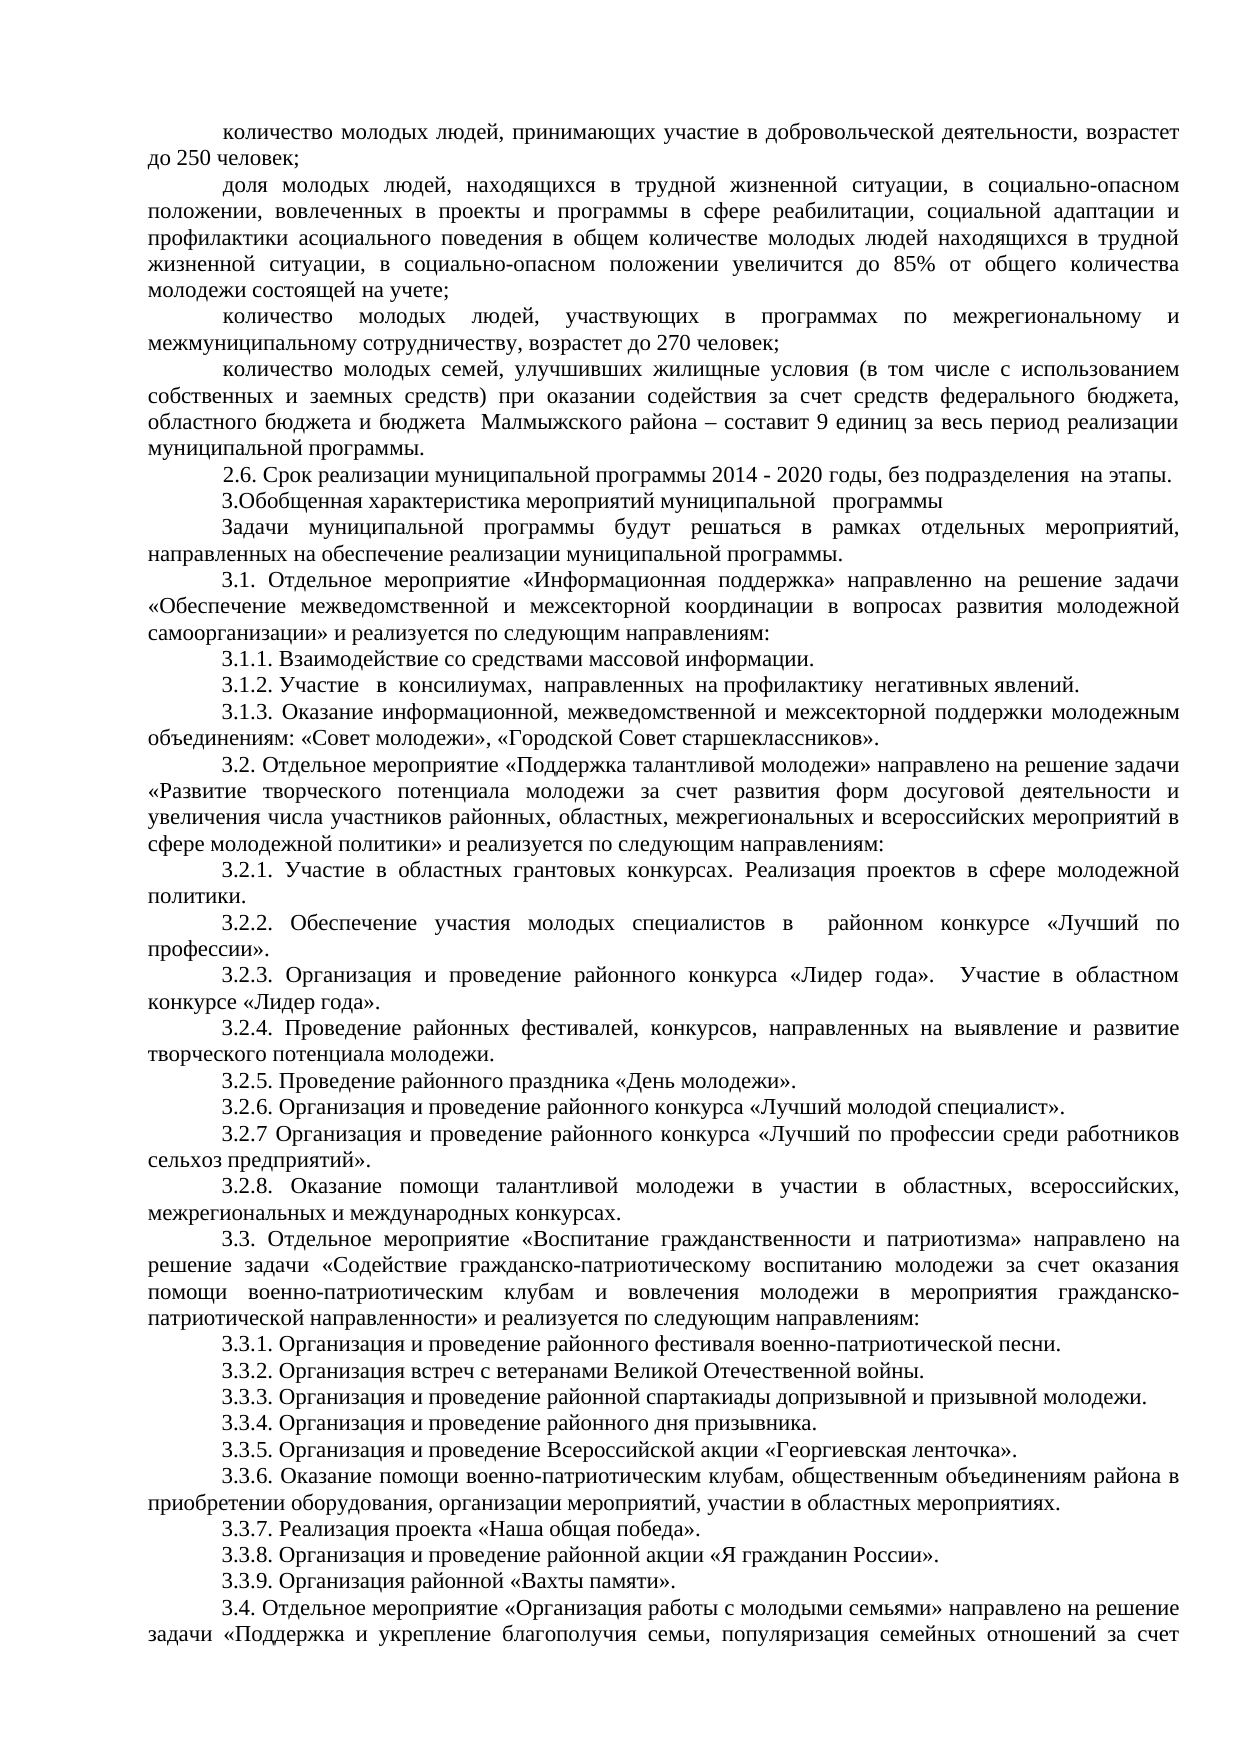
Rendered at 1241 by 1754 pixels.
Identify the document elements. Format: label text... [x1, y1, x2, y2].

text количество молодых людей, принимающих участие в добровольческой деятельности, возрастет до 250 человек; [148, 118, 1181, 171]
text 3.1. Отдельное мероприятие «Информационная поддержка» направленно на решение задачи «Обеспечение межведомственной и межсекторной координации в вопросах развития молодежной самоорганизации» и реализуется по следующим направлениям: [148, 566, 1181, 645]
text 2.6. Срок реализации муниципальной программы 2014 - 2020 годы, без подразделения на этапы. [148, 461, 1181, 487]
text количество молодых семей, улучшивших жилищные условия (в том числе с использованием собственных и заемных средств) при оказании содействия за счет средств федерального бюджета, областного бюджета и бюджета Малмыжского района – составит 9 единиц за весь период реализации муниципальной программы. [148, 355, 1181, 461]
text 3.1.1. Взаимодействие со средствами массовой информации. [148, 645, 1181, 672]
text 3.1.3. Оказание информационной, межведомственной и межсекторной поддержки молодежным объединениям: «Совет молодежи», «Городской Совет старшеклассников». [148, 698, 1181, 751]
text 3.2.3. Организация и проведение районного конкурса «Лидер года». Участие в областном конкурсе «Лидер года». [148, 961, 1181, 1014]
text 3.2.4. Проведение районных фестивалей, конкурсов, направленных на выявление и развитие творческого потенциала молодежи. [148, 1014, 1181, 1067]
text 3.2.8. Оказание помощи талантливой молодежи в участии в областных, всероссийских, межрегиональных и международных конкурсах. [148, 1172, 1181, 1225]
text Задачи муниципальной программы будут решаться в рамках отдельных мероприятий, направленных на обеспечение реализации муниципальной программы. [148, 513, 1181, 566]
text 3.3.4. Организация и проведение районного дня призывника. [148, 1409, 1181, 1436]
text 3.3.6. Оказание помощи военно-патриотическим клубам, общественным объединениям района в приобретении оборудования, организации мероприятий, участии в областных мероприятиях. [148, 1462, 1181, 1515]
text 3.3.8. Организация и проведение районной акции «Я гражданин России». [148, 1541, 1181, 1568]
text доля молодых людей, находящихся в трудной жизненной ситуации, в социально-опасном положении, вовлеченных в проекты и программы в сфере реабилитации, социальной адаптации и профилактики асоциального поведения в общем количестве молодых людей находящихся в трудной жизненной ситуации, в социально-опасном положении увеличится до 85% от общего количества молодежи состоящей на учете; [148, 171, 1181, 303]
text 3.1.2. Участие в консилиумах, направленных на профилактику негативных явлений. [148, 672, 1181, 698]
text 3.3.1. Организация и проведение районного фестиваля военно-патриотической песни. [148, 1330, 1181, 1357]
text 3.2.1. Участие в областных грантовых конкурсах. Реализация проектов в сфере молодежной политики. [148, 856, 1181, 909]
text количество молодых людей, участвующих в программах по межрегиональному и межмуниципальному сотрудничеству, возрастет до 270 человек; [148, 303, 1181, 355]
text 3.2.2. Обеспечение участия молодых специалистов в районном конкурсе «Лучший по профессии». [148, 909, 1181, 961]
text 3.2. Отдельное мероприятие «Поддержка талантливой молодежи» направлено на решение задачи «Развитие творческого потенциала молодежи за счет развития форм досуговой деятельности и увеличения числа участников районных, областных, межрегиональных и всероссийских мероприятий в сфере молодежной политики» и реализуется по следующим направлениям: [148, 751, 1181, 856]
text 3.2.6. Организация и проведение районного конкурса «Лучший молодой специалист». [148, 1093, 1181, 1119]
text 3.3. Отдельное мероприятие «Воспитание гражданственности и патриотизма» направлено на решение задачи «Содействие гражданско-патриотическому воспитанию молодежи за счет оказания помощи военно-патриотическим клубам и вовлечения молодежи в мероприятия гражданско-патриотической направленности» и реализуется по следующим направлениям: [148, 1225, 1181, 1330]
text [148, 1594, 1181, 1647]
text 3.3.2. Организация встреч с ветеранами Великой Отечественной войны. [148, 1357, 1181, 1383]
subtitle 3.Обобщенная характеристика мероприятий муниципальной программы [221, 487, 1181, 513]
text 3.3.9. Организация районной «Вахты памяти». [148, 1568, 1181, 1594]
text 3.3.3. Организация и проведение районной спартакиады допризывной и призывной молодежи. [148, 1383, 1181, 1409]
text 3.3.5. Организация и проведение Всероссийской акции «Георгиевская ленточка». [148, 1436, 1181, 1462]
text 3.3.7. Реализация проекта «Наша общая победа». [148, 1515, 1181, 1541]
text 3.2.7 Организация и проведение районного конкурса «Лучший по профессии среди работников сельхоз предприятий». [148, 1119, 1181, 1172]
text 3.2.5. Проведение районного праздника «День молодежи». [148, 1067, 1181, 1093]
